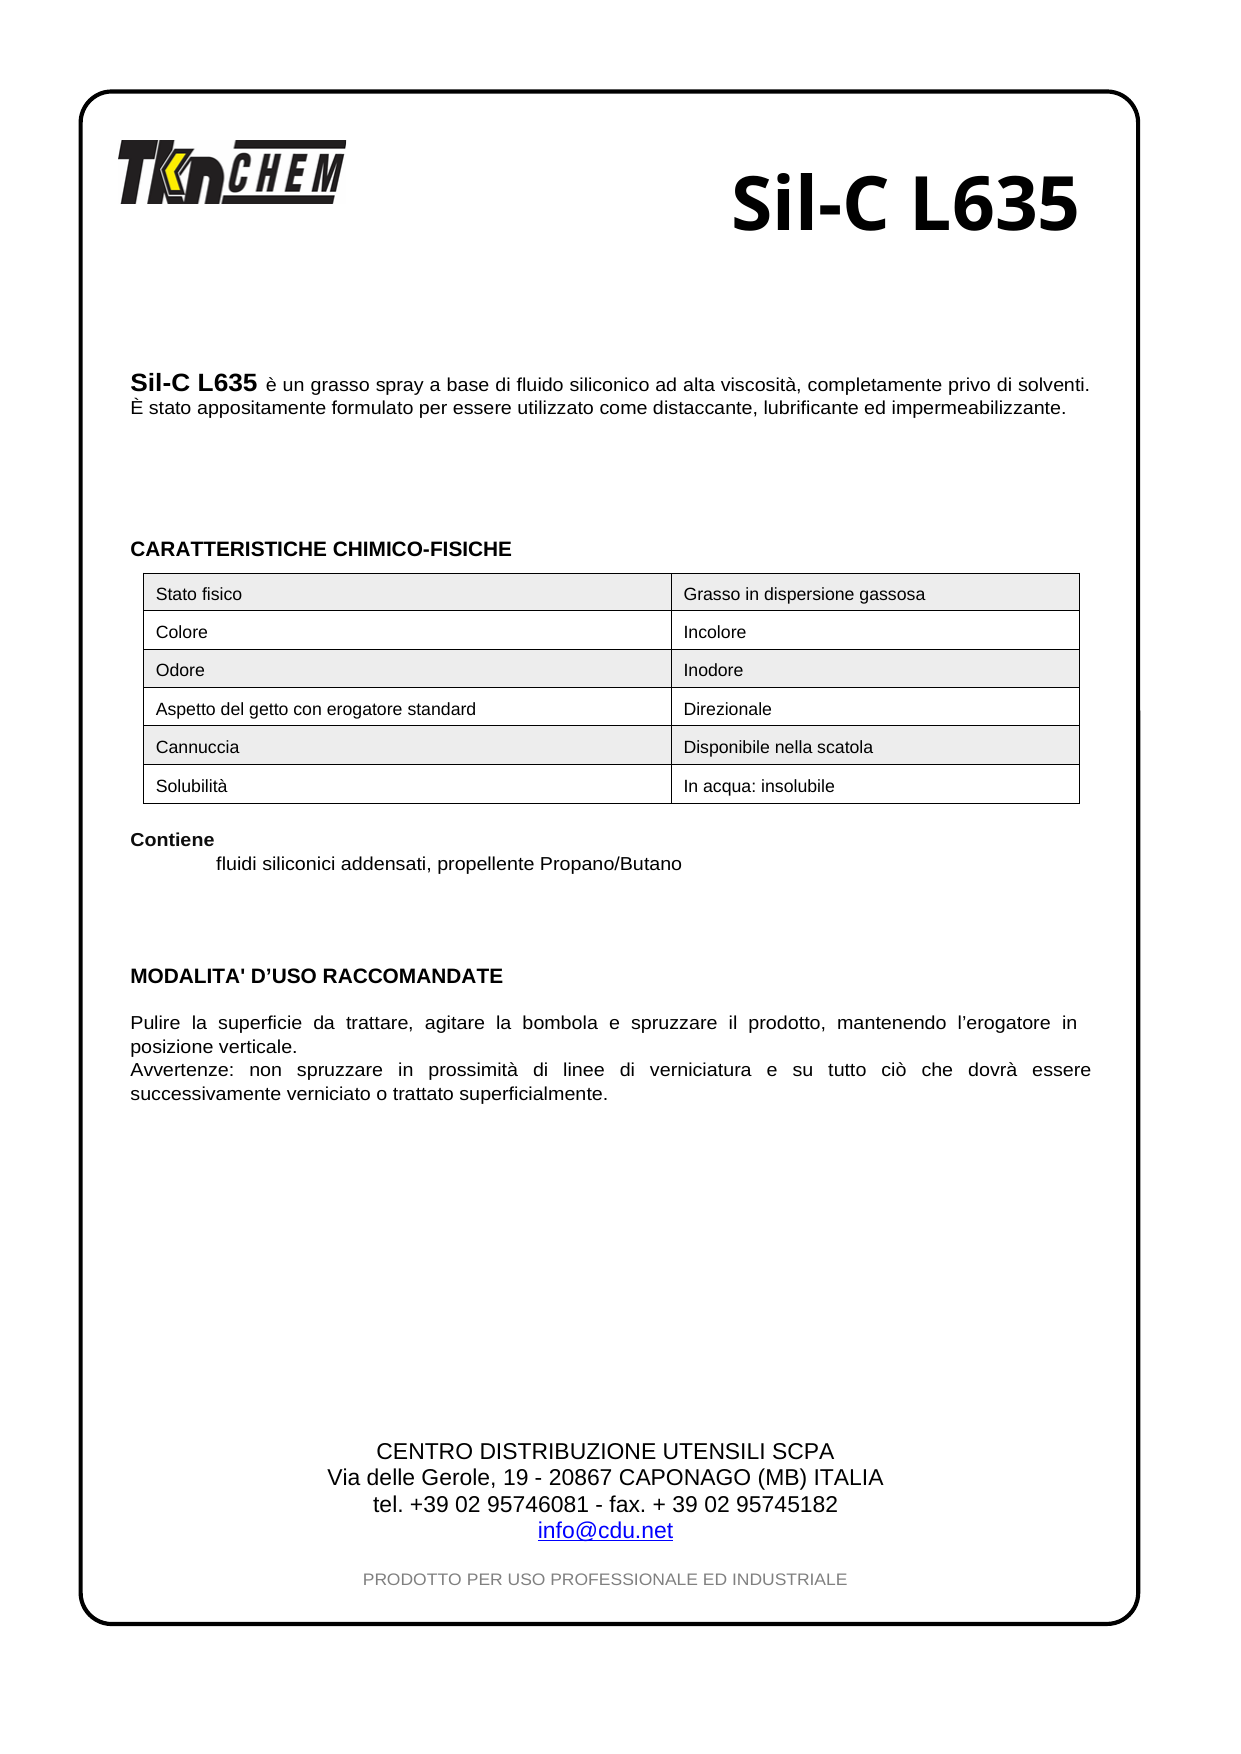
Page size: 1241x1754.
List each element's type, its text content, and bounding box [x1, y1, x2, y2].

table_cell Incolore [672, 611, 1079, 649]
table_header Stato fisico [144, 574, 671, 610]
subtitle Contiene [130, 828, 1092, 850]
text info@cdu.net [118, 1517, 1092, 1543]
text Avvertenze: non spruzzare in prossimità di linee di verniciatura e su tutto ciò che dovrà essere successivamente verniciato o trattato superficialmente. [130, 1059, 1092, 1104]
table_cell Disponibile nella scatola [672, 726, 1079, 764]
table_cell Odore [144, 650, 671, 687]
text Pulire la superficie da trattare, agitare la bombola e spruzzare il prodotto, mantenendo l’erogatore in posizione verticale. [130, 1012, 1079, 1057]
table_cell Inodore [672, 650, 1079, 687]
text fluidi siliconici addensati, propellente Propano/Butano [205, 852, 1092, 874]
table_cell Colore [144, 611, 671, 649]
picture [118, 140, 347, 204]
text Via delle Gerole, 19 - 20867 CAPONAGO (MB) ITALIA [118, 1464, 1092, 1491]
subtitle MODALITA' D’USO RACCOMANDATE [130, 963, 1092, 987]
table_cell Direzionale [672, 688, 1079, 725]
subtitle CARATTERISTICHE CHIMICO-FISICHE [130, 536, 1092, 560]
text PRODOTTO PER USO PROFESSIONALE ED INDUSTRIALE [118, 1570, 1092, 1589]
table_cell Solubilità [144, 765, 671, 802]
table_cell Cannuccia [144, 726, 671, 764]
table_header Grasso in dispersione gassosa [672, 574, 1079, 610]
table_cell Aspetto del getto con erogatore standard [144, 688, 671, 725]
text CENTRO DISTRIBUZIONE UTENSILI SCPA [118, 1438, 1092, 1464]
text tel. +39 02 95746081 - fax. + 39 02 95745182 [118, 1491, 1092, 1517]
text Sil-C L635 è un grasso spray a base di fluido siliconico ad alta viscosità, completamente privo di solventi. È stato appositamente formulato per essere utilizzato come distaccante, lubrificante ed impermeabilizzante. [130, 368, 1092, 418]
subtitle Sil-C L635 [118, 151, 1081, 253]
table_cell In acqua: insolubile [672, 765, 1079, 802]
